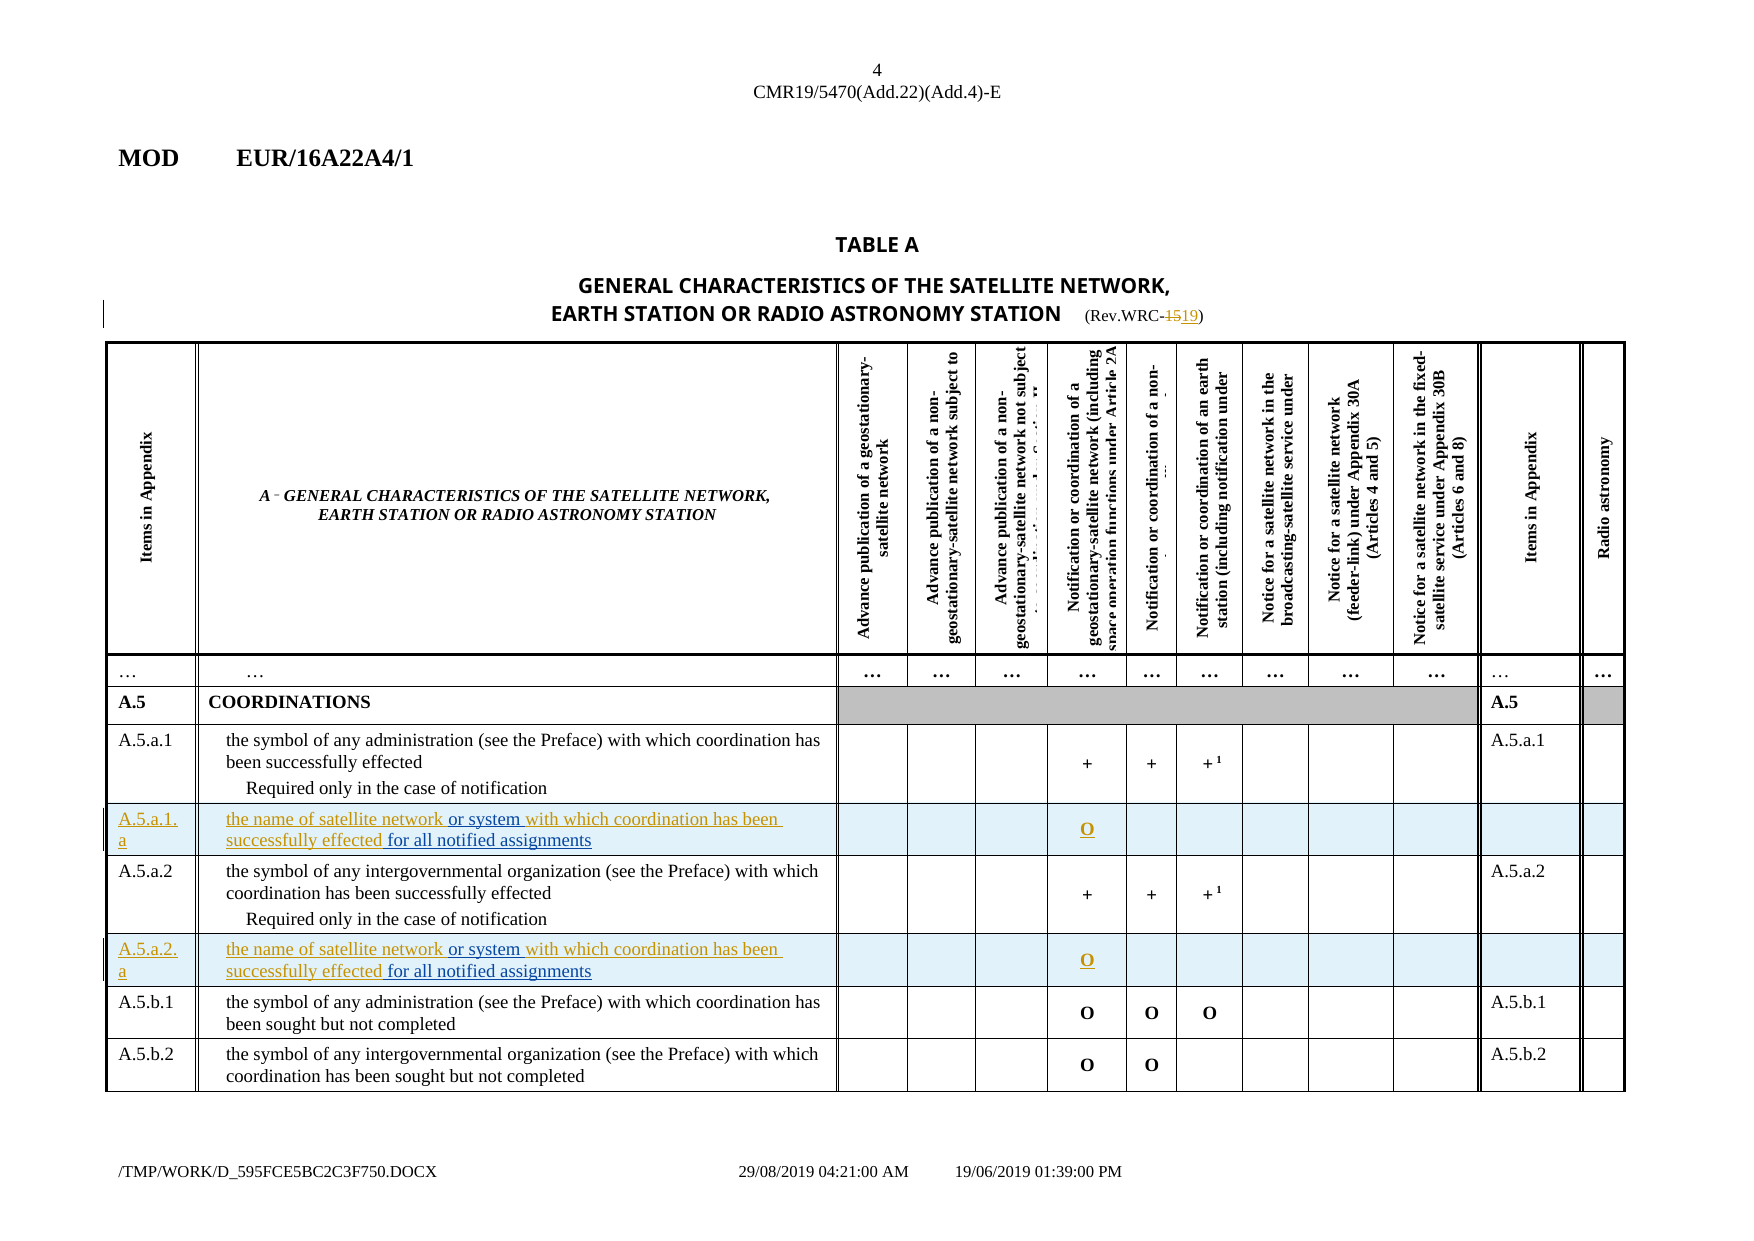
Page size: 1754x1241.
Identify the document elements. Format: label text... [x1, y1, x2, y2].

table_header Notification or coordination of an earth station (including notification under Appendices 30A or 30B) [1177, 344, 1242, 653]
table_cell COORDINATIONS [199, 687, 836, 724]
table_cell [839, 987, 907, 1038]
table_cell … [1243, 656, 1308, 686]
table_cell A.5.b.1 [1482, 987, 1579, 1038]
table_header Advance publication of a non-geostationary-satellite network subject to coordination under Section II of Article 9 [908, 344, 975, 653]
table_cell [1243, 1039, 1308, 1091]
table_cell + 1 [1177, 725, 1242, 802]
table_cell O [1048, 987, 1126, 1038]
table_cell … [108, 656, 195, 686]
table_cell … [1309, 656, 1393, 686]
table_header Notification or coordination of a geostationary-satellite network (including space operation functions under Article 2A of Appendices 30 or 30A) [1048, 344, 1126, 653]
table_cell A.5.b.1 [108, 987, 195, 1038]
table_cell [1243, 725, 1308, 802]
table_header Notice for a satellite network in the broadcasting-satellite service under Appendix 30 (Articles 4 and 5) [1243, 344, 1308, 653]
table_header Notice for a satellite network in the fixed- satellite service under Appendix 30B (Articles 6 and 8) [1394, 344, 1477, 653]
table_cell A.5.a.2 [1482, 856, 1579, 933]
table_cell … [1584, 656, 1623, 686]
table_header Items in Appendix [108, 344, 195, 653]
table_cell A.5.b.2 [108, 1039, 195, 1091]
table_cell A.5.a.2 [108, 856, 195, 933]
table_header Notification or coordination of a non-geostationary-satellite network [1127, 344, 1176, 653]
table_cell [1584, 725, 1623, 802]
table_cell [839, 725, 907, 802]
table_cell [1394, 1039, 1477, 1091]
table_cell [1584, 1039, 1623, 1091]
table_cell … [1177, 656, 1242, 686]
table_cell … [839, 656, 907, 686]
table_cell + [1048, 725, 1126, 802]
table_cell [839, 687, 1477, 724]
table_cell [1309, 725, 1393, 802]
table_header A _ GENERAL CHARACTERISTICS OF THE SATELLITE NETWORK, EARTH STATION OR RADIO ASTRONOMY STATION [199, 344, 836, 653]
table_cell O [1127, 1039, 1176, 1091]
table_cell A.5.a.1 [108, 725, 195, 802]
table_cell [1394, 987, 1477, 1038]
text TABLE A [118, 230, 1636, 259]
title GENERAL CHARACTERISTICS OF THE SATELLITE NETWORK, EARTH STATION OR RADIO ASTRONOMY STATION (Rev.WRC-) [118, 271, 1636, 328]
table_cell the symbol of any administration (see the Preface) with which coordination has been successfully effected Required only in the case of notification [199, 725, 836, 802]
table_cell [1584, 687, 1623, 724]
table_cell [1243, 987, 1308, 1038]
table_header Radio astronomy [1584, 344, 1623, 653]
table_cell [908, 725, 975, 802]
table_cell the symbol of any administration (see the Preface) with which coordination has been sought but not completed [199, 987, 836, 1038]
table_cell [908, 856, 975, 933]
table_cell A.5.a.1 [1482, 725, 1579, 802]
table_header Notice for a satellite network (feeder-link) under Appendix 30A (Articles 4 and 5) [1309, 344, 1393, 653]
table_cell + 1 [1177, 856, 1242, 933]
table_header Items in Appendix [1482, 344, 1579, 653]
table_cell [1309, 987, 1393, 1038]
table_cell [1394, 725, 1477, 802]
table_cell [1309, 856, 1393, 933]
text MOD EUR/16A22A4/1 [118, 143, 1636, 172]
table_cell [1584, 856, 1623, 933]
table_header Advance publication of a geostationary- satellite network [839, 344, 907, 653]
table_cell + [1048, 856, 1126, 933]
table_cell A.5 [1482, 687, 1579, 724]
table_cell … [908, 656, 975, 686]
table_header Advance publication of a non-geostationary-satellite network not subject to coordination under Section II of Article 9 [976, 344, 1047, 653]
table_cell O [1177, 987, 1242, 1038]
table_cell [976, 987, 1047, 1038]
table_cell … [1127, 656, 1176, 686]
table_cell A.5 [108, 687, 195, 724]
table_cell … [1482, 656, 1579, 686]
table_cell + [1127, 725, 1176, 802]
table_cell + [1127, 856, 1176, 933]
table_cell [976, 725, 1047, 802]
table_cell [908, 1039, 975, 1091]
table_cell the symbol of any intergovernmental organization (see the Preface) with which coordination has been sought but not completed [199, 1039, 836, 1091]
table_cell A.5.b.2 [1482, 1039, 1579, 1091]
table_cell … [199, 656, 836, 686]
table_cell the symbol of any intergovernmental organization (see the Preface) with which coordination has been successfully effected Required only in the case of notification [199, 856, 836, 933]
table_cell O [1127, 987, 1176, 1038]
table_cell [976, 856, 1047, 933]
table_cell [1309, 1039, 1393, 1091]
table_cell O [1048, 1039, 1126, 1091]
table_cell [1584, 987, 1623, 1038]
table_cell … [976, 656, 1047, 686]
table_cell [976, 1039, 1047, 1091]
table_cell [1177, 1039, 1242, 1091]
table_cell [1243, 856, 1308, 933]
table_cell [908, 987, 975, 1038]
table_cell [839, 856, 907, 933]
table_cell … [1048, 656, 1126, 686]
table_cell [839, 1039, 907, 1091]
table_cell … [1394, 656, 1477, 686]
table_cell [1394, 856, 1477, 933]
